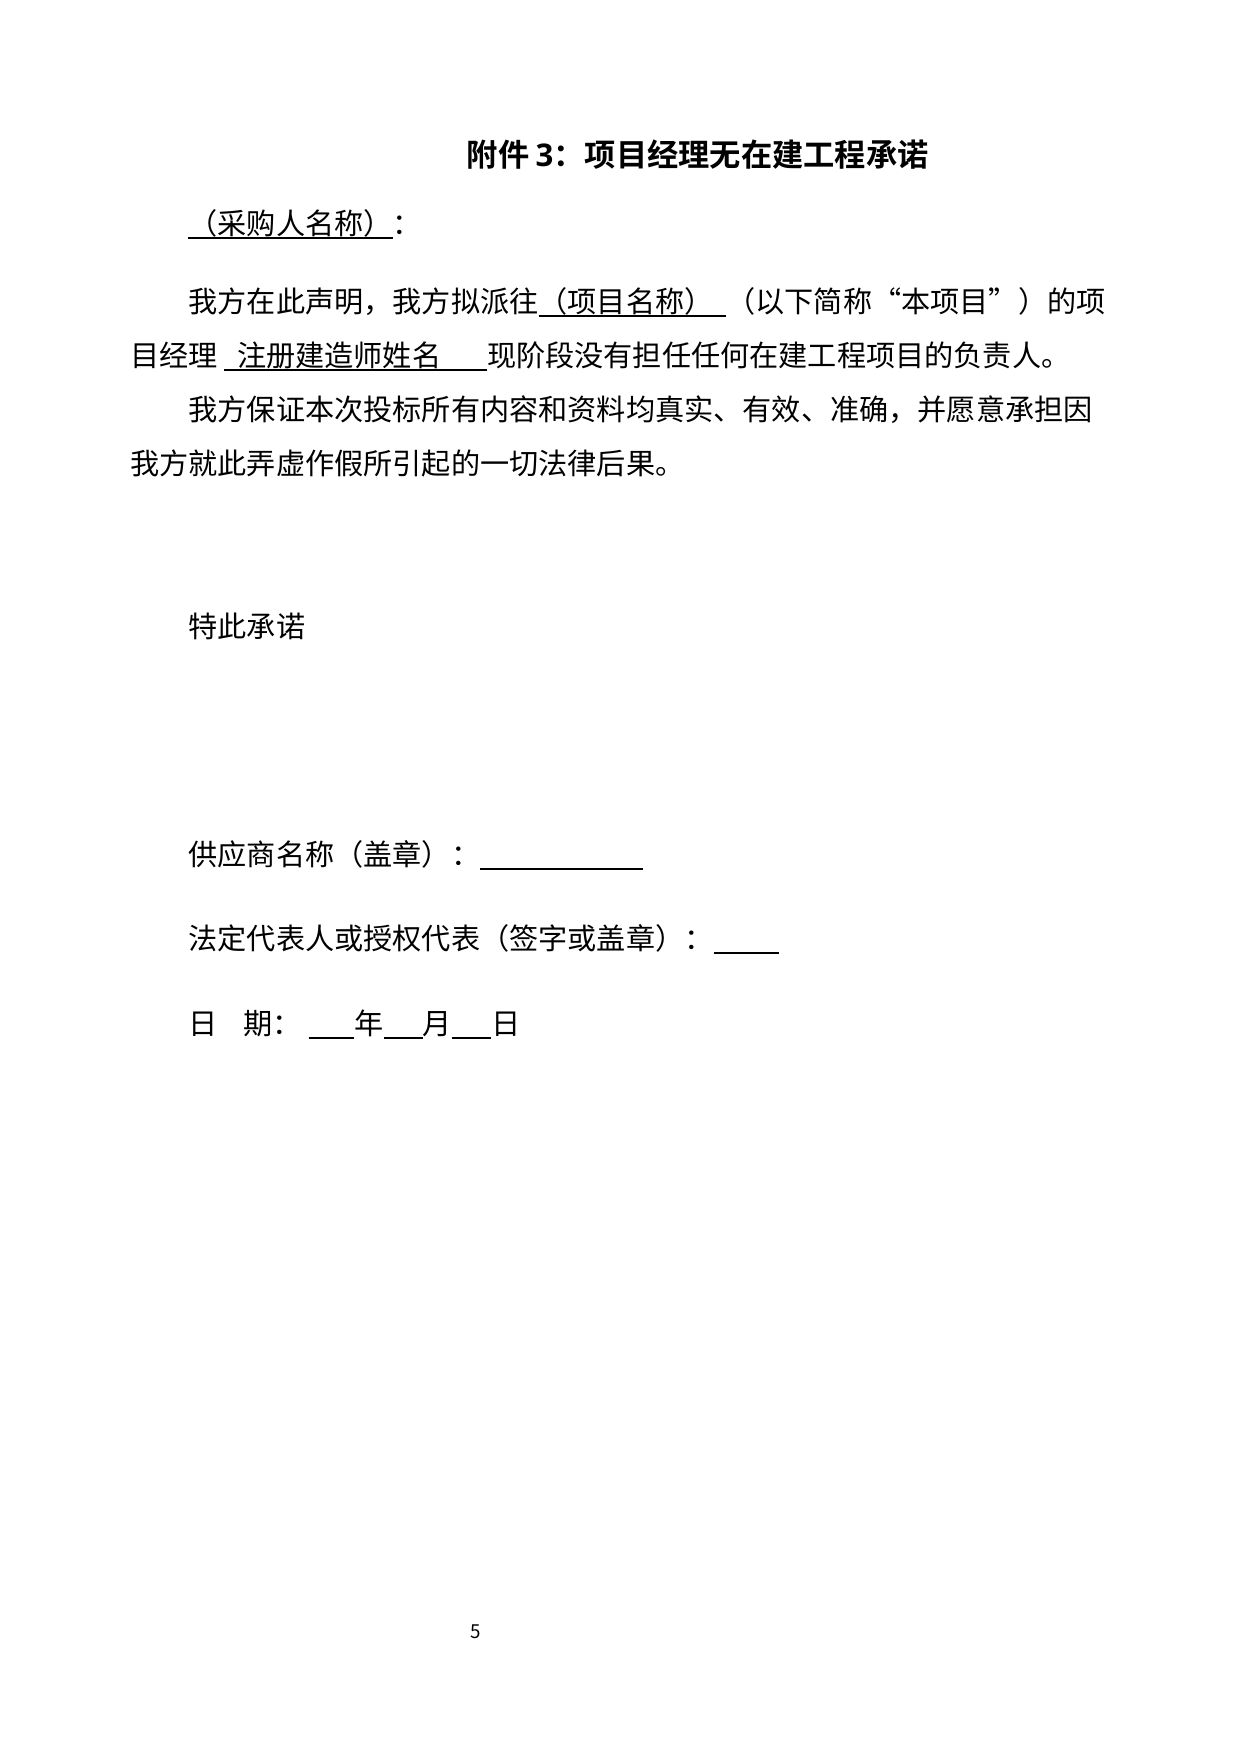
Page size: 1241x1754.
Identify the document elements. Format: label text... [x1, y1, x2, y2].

text （采购人名称）： [130, 198, 1110, 244]
text 特此承诺 [130, 594, 1110, 648]
text 供应商名称（盖章）： [130, 831, 1110, 874]
text 附件3：项目经理无在建工程承诺 [222, 130, 1110, 175]
text 我方在此声明，我方拟派往（项目名称） （以下简称“本项目”）的项目经理 注册建造师姓名 现阶段没有担任任何在建工程项目的负责人。 [130, 269, 1110, 377]
text 法定代表人或授权代表（签字或盖章）： [130, 916, 1110, 958]
text 我方保证本次投标所有内容和资料均真实、有效、准确，并愿意承担因我方就此弄虚作假所引起的一切法律后果。 [130, 377, 1110, 486]
text 日 期： 年 月 日 [130, 1001, 1110, 1043]
